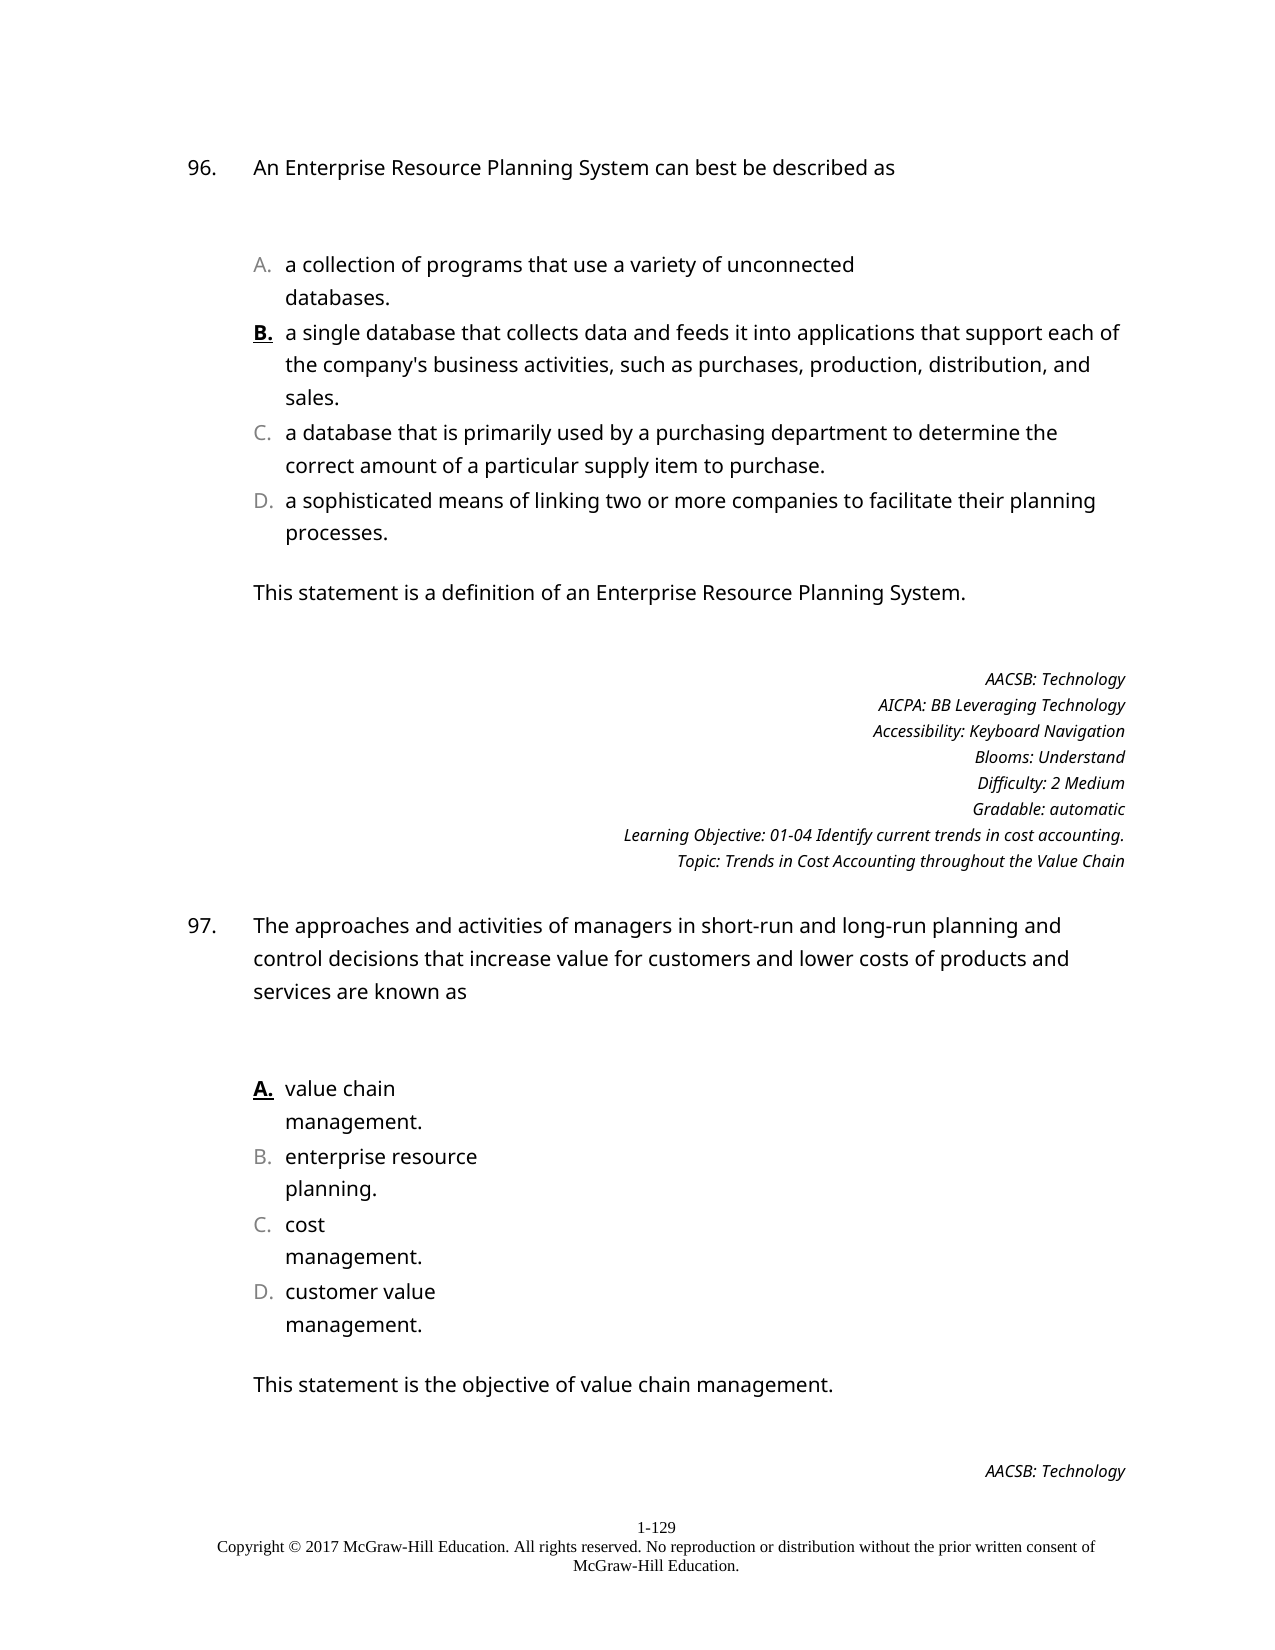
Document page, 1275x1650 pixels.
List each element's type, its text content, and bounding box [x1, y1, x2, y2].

table_header The approaches and activities of managers in short-run and long-run planning and control decisions that increase value for customers and lower costs of products and services are known as This statement is the objective of value chain management. [253, 912, 1125, 1430]
table_header 96. [188, 153, 253, 638]
table_header AACSB: Technology AICPA: BB Leveraging Technology Accessibility: Keyboard Navigation Blooms: Understand Difficulty: 2 Medium Gradable: automatic Learning Objective: 01-04 Identify current trends in cost accounting. Topic: Trends in Cost Accounting throughout the Value Chain [188, 668, 1125, 909]
table_header 97. [188, 912, 253, 1430]
table_header An Enterprise Resource Planning System can best be described as This statement is a definition of an Enterprise Resource Planning System. [253, 153, 1125, 638]
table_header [188, 1459, 1125, 1482]
